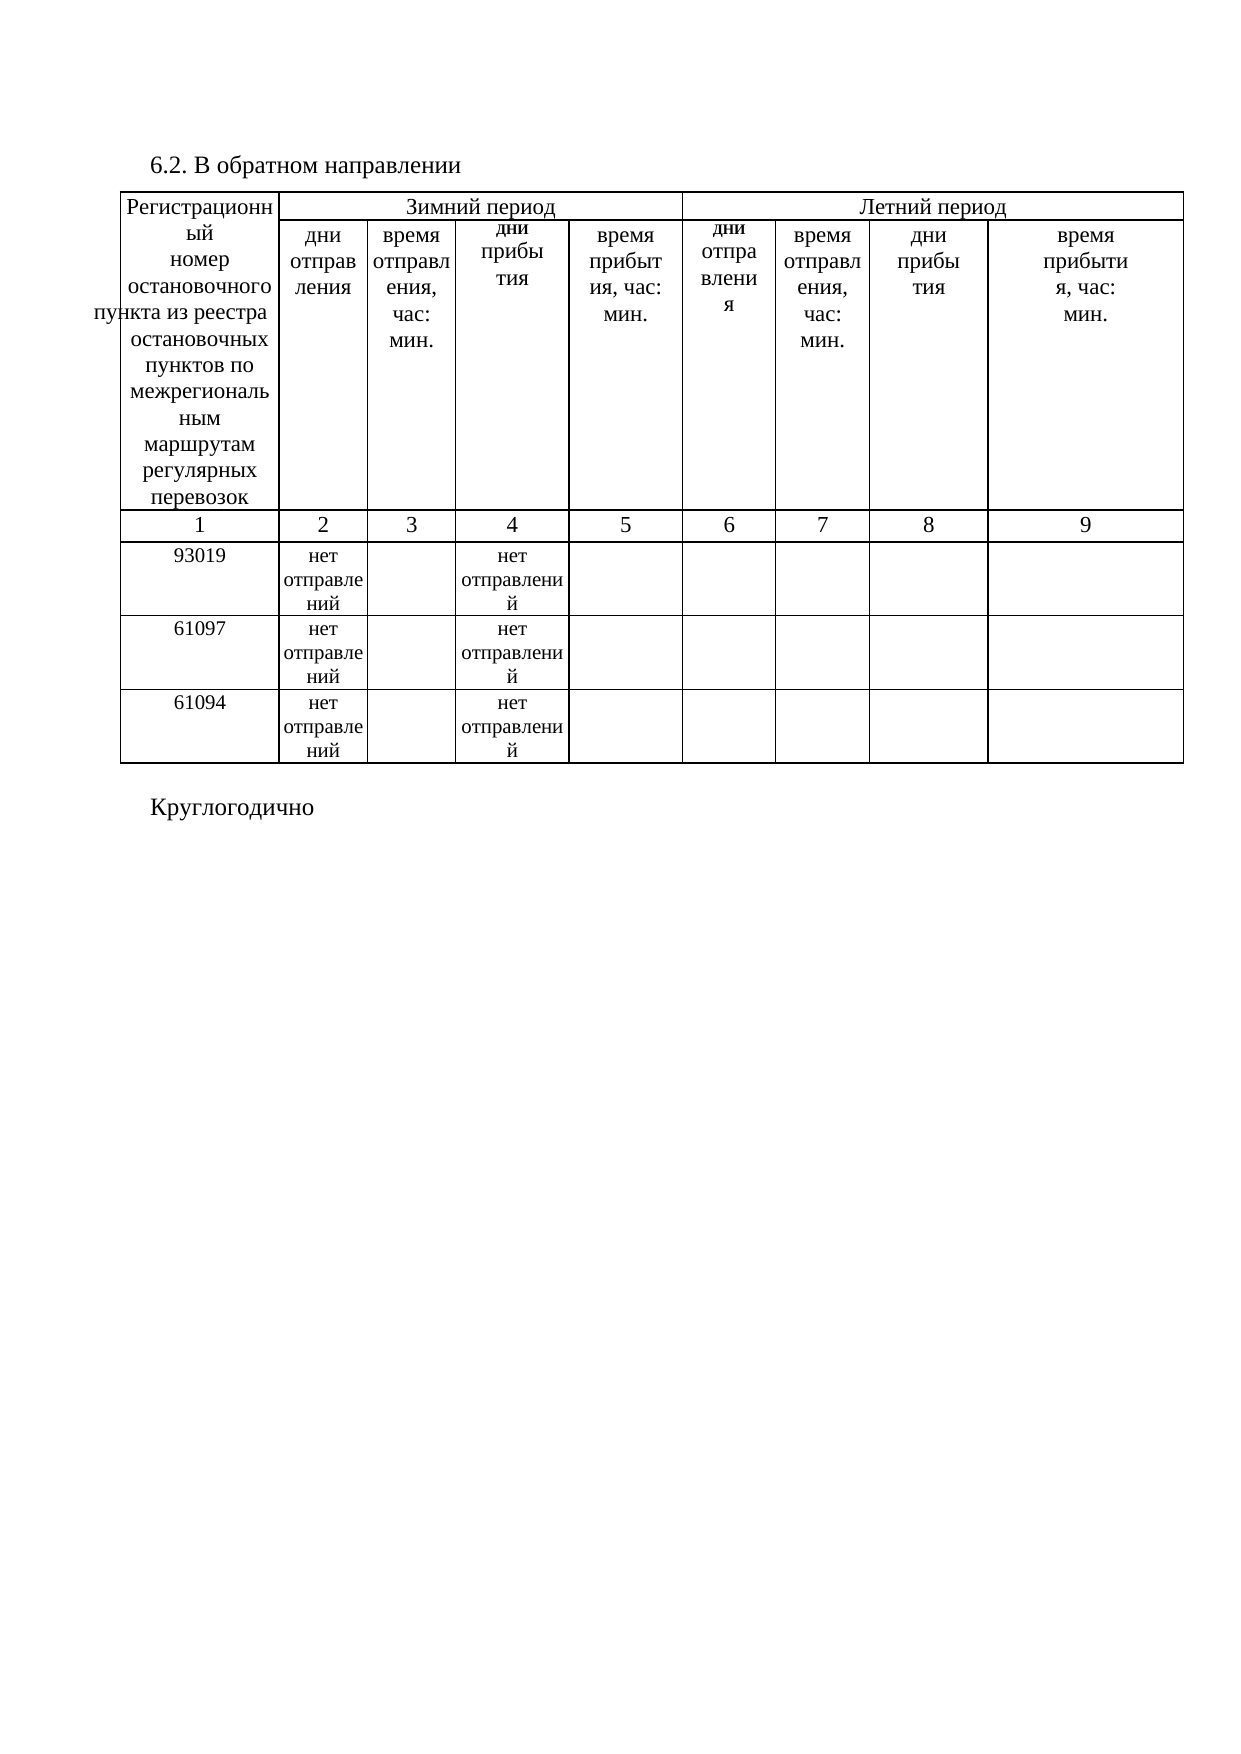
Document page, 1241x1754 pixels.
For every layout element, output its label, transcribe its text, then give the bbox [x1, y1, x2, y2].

table_cell [870, 543, 987, 615]
table_header Зимний период [280, 193, 682, 219]
table_cell 93019 [121, 543, 278, 615]
text 6.2. В обратном направлении [150, 150, 1090, 179]
table_cell 3 [368, 511, 455, 541]
table_cell ДНИ прибы тия [456, 221, 568, 509]
table_cell [870, 690, 987, 762]
table_cell 1 [121, 511, 278, 541]
table_cell [776, 616, 869, 688]
text Круглогодично [150, 792, 1090, 821]
table_cell [870, 616, 987, 688]
table_cell 7 [776, 511, 869, 541]
table_cell 2 [280, 511, 367, 541]
table_cell [776, 690, 869, 762]
table_header Летний период [683, 193, 1183, 219]
table_cell время отправл ения, час: мин. [368, 221, 455, 509]
table_cell время прибыт ия, час: мин. [570, 221, 682, 509]
table_cell [776, 543, 869, 615]
table_cell [368, 543, 455, 615]
table_cell нет отправлений [280, 690, 367, 762]
table_cell [683, 690, 775, 762]
table_cell время прибыти я, час: мин. [989, 221, 1183, 509]
table_cell [570, 543, 682, 615]
table_cell 5 [570, 511, 682, 541]
table_cell [683, 616, 775, 688]
table_cell [570, 616, 682, 688]
table_cell [683, 543, 775, 615]
table_cell дни прибы тия [870, 221, 987, 509]
table_cell [989, 690, 1183, 762]
table_cell 6 [683, 511, 775, 541]
table_cell нет отправлений [456, 616, 568, 688]
table_cell нет отправлений [456, 543, 568, 615]
table_cell [989, 616, 1183, 688]
table_cell нет отправлений [280, 616, 367, 688]
table_cell ДНИ отпра влени я [683, 221, 775, 509]
table_cell 61094 [121, 690, 278, 762]
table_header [121, 193, 278, 509]
table_cell время отправл ения, час: мин. [776, 221, 869, 509]
table_cell 4 [456, 511, 568, 541]
table_cell нет отправлений [280, 543, 367, 615]
table_cell [368, 690, 455, 762]
table_cell дни отправ ления [280, 221, 367, 509]
table_cell 61097 [121, 616, 278, 688]
table_cell нет отправлений [456, 690, 568, 762]
table_cell 8 [870, 511, 987, 541]
table_cell [570, 690, 682, 762]
table_cell [989, 543, 1183, 615]
table_cell [368, 616, 455, 688]
table_cell 9 [989, 511, 1183, 541]
